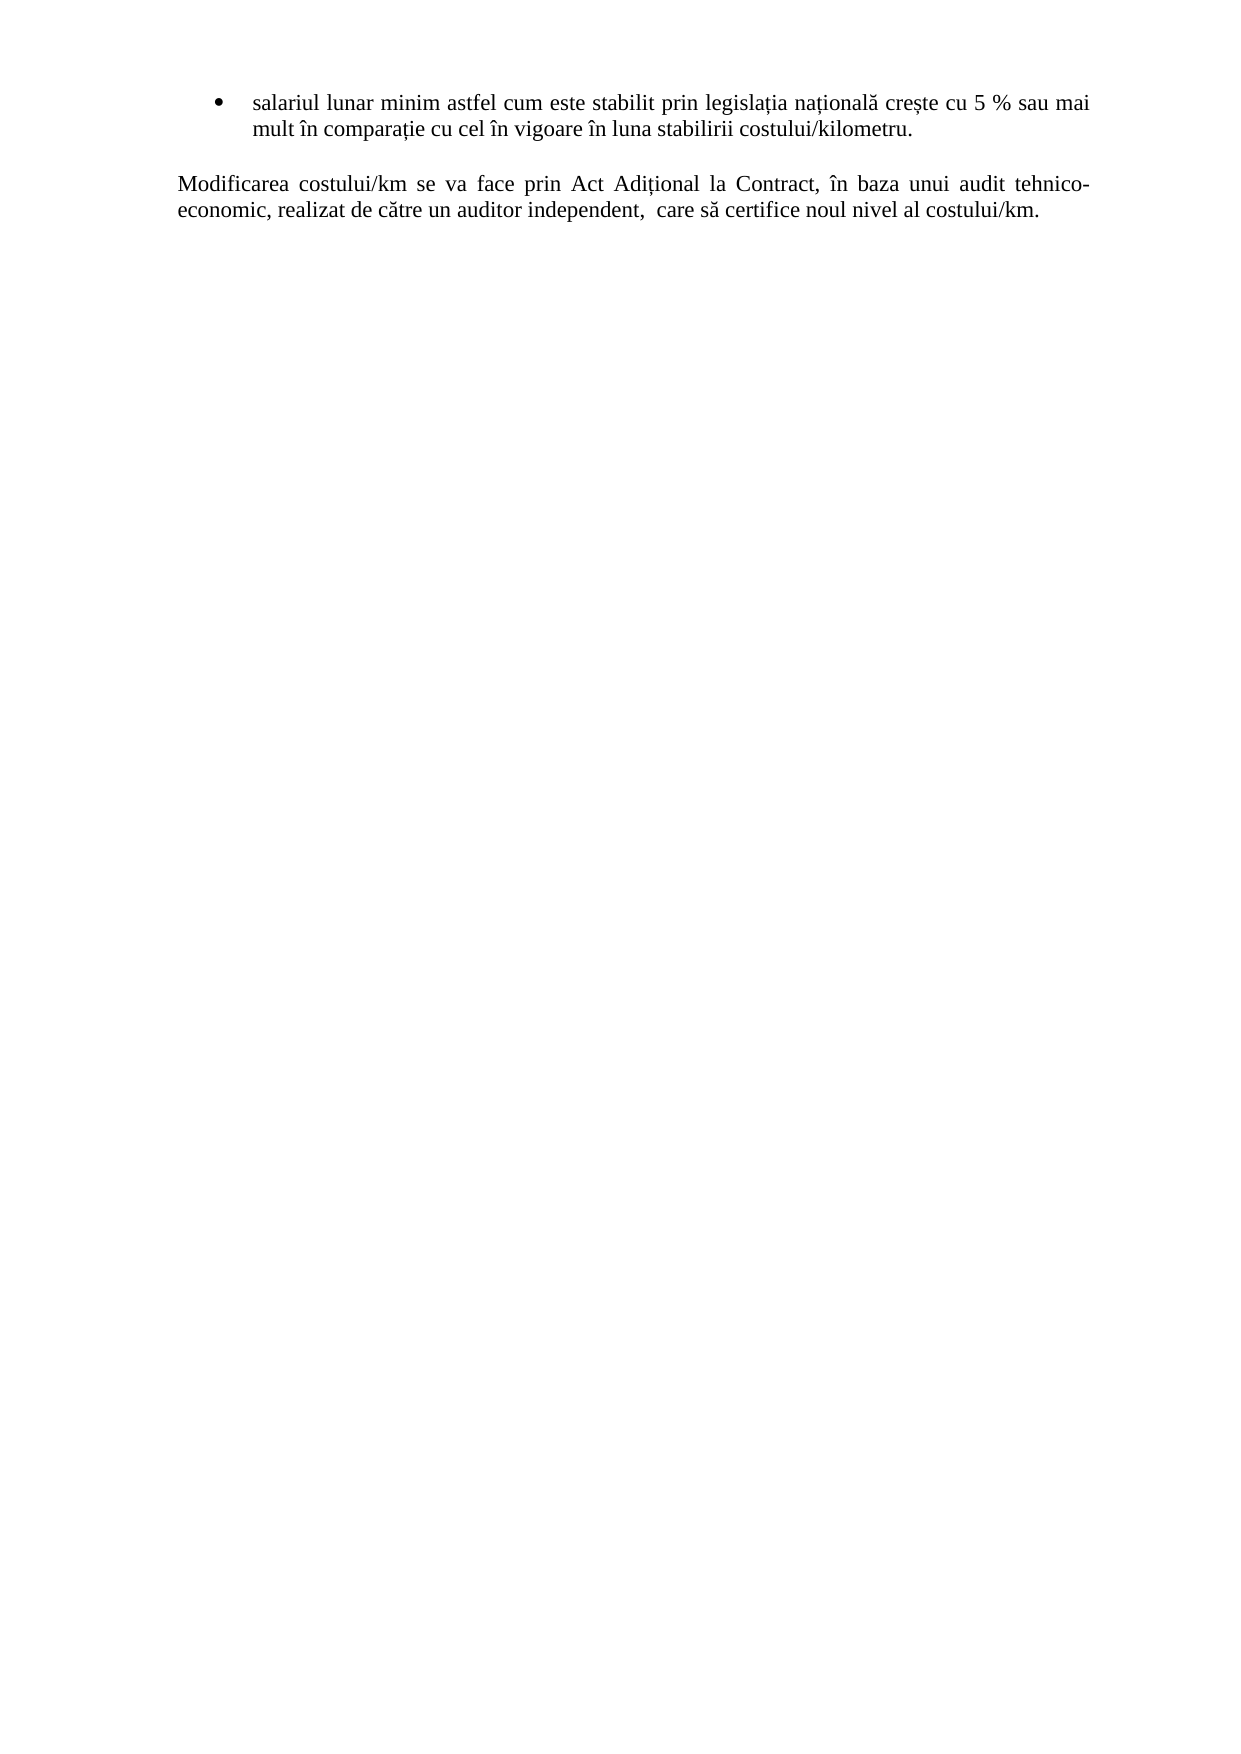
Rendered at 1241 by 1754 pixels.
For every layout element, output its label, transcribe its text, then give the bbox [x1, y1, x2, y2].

list salariul lunar minim astfel cum este stabilit prin legislația națională crește cu 5 % sau mai mult în comparație cu cel în vigoare în luna stabilirii costului/kilometru. [215, 89, 1092, 141]
text Modificarea costului/km se va face prin Act Adițional la Contract, în baza unui audit tehnico-economic, realizat de către un auditor independent, care să certifice noul nivel al costului/km. [177, 170, 1092, 223]
